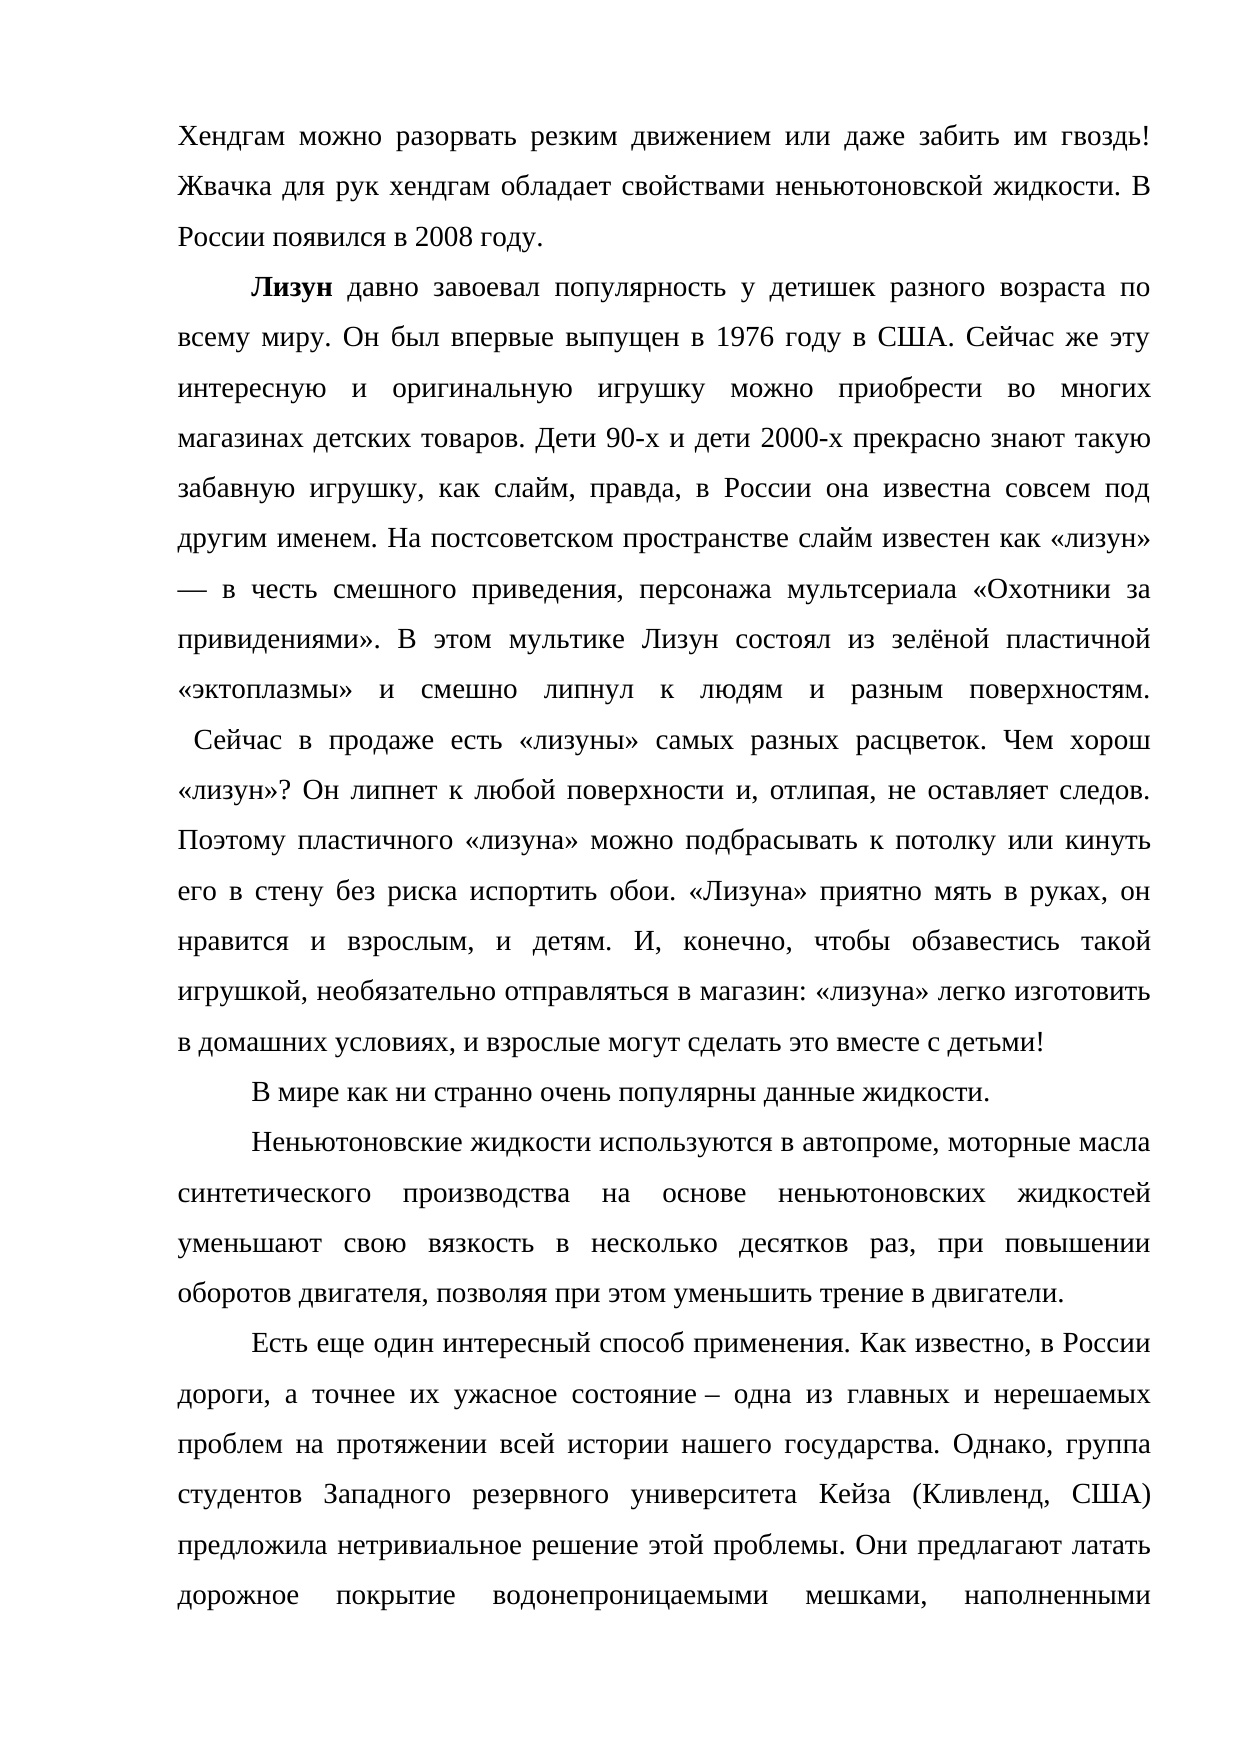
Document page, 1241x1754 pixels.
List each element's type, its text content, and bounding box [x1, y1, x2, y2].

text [177, 1326, 1152, 1611]
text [177, 118, 1152, 252]
text Лизун давно завоевал популярность у детишек разного возраста по всему миру. Он был впервые выпущен в 1976 году в США. Сейчас же эту интересную и оригинальную игрушку можно приобрести во многих магазинах детских товаров. Дети 90-х и дети 2000-х прекрасно знают такую забавную игрушку, как слайм, правда, в России она известна совсем под другим именем. На постсоветском пространстве слайм известен как «лизун» — в честь смешного приведения, персонажа мультсериала «Охотники за привидениями». В этом мультике Лизун состоял из зелёной пластичной «эктоплазмы» и смешно липнул к людям и разным поверхностям. Сейчас в продаже есть «лизуны» самых разных расцветок. Чем хорош «лизун»? Он липнет к любой поверхности и, отлипая, не оставляет следов. Поэтому пластичного «лизуна» можно подбрасывать к потолку или кинуть его в стену без риска испортить обои. «Лизуна» приятно мять в руках, он нравится и взрослым, и детям. И, конечно, чтобы обзавестись такой игрушкой, необязательно отправляться в магазин: «лизуна» легко изготовить в домашних условиях, и взрослые могут сделать это вместе с детьми! [177, 269, 1152, 1057]
text В мире как ни странно очень популярны данные жидкости. [177, 1074, 1152, 1108]
text Неньютоновские жидкости используются в автопроме, моторные масла синтетического производства на основе неньютоновских жидкостей уменьшают свою вязкость в несколько десятков раз, при повышении оборотов двигателя, позволяя при этом уменьшить трение в двигатели. [177, 1124, 1152, 1309]
